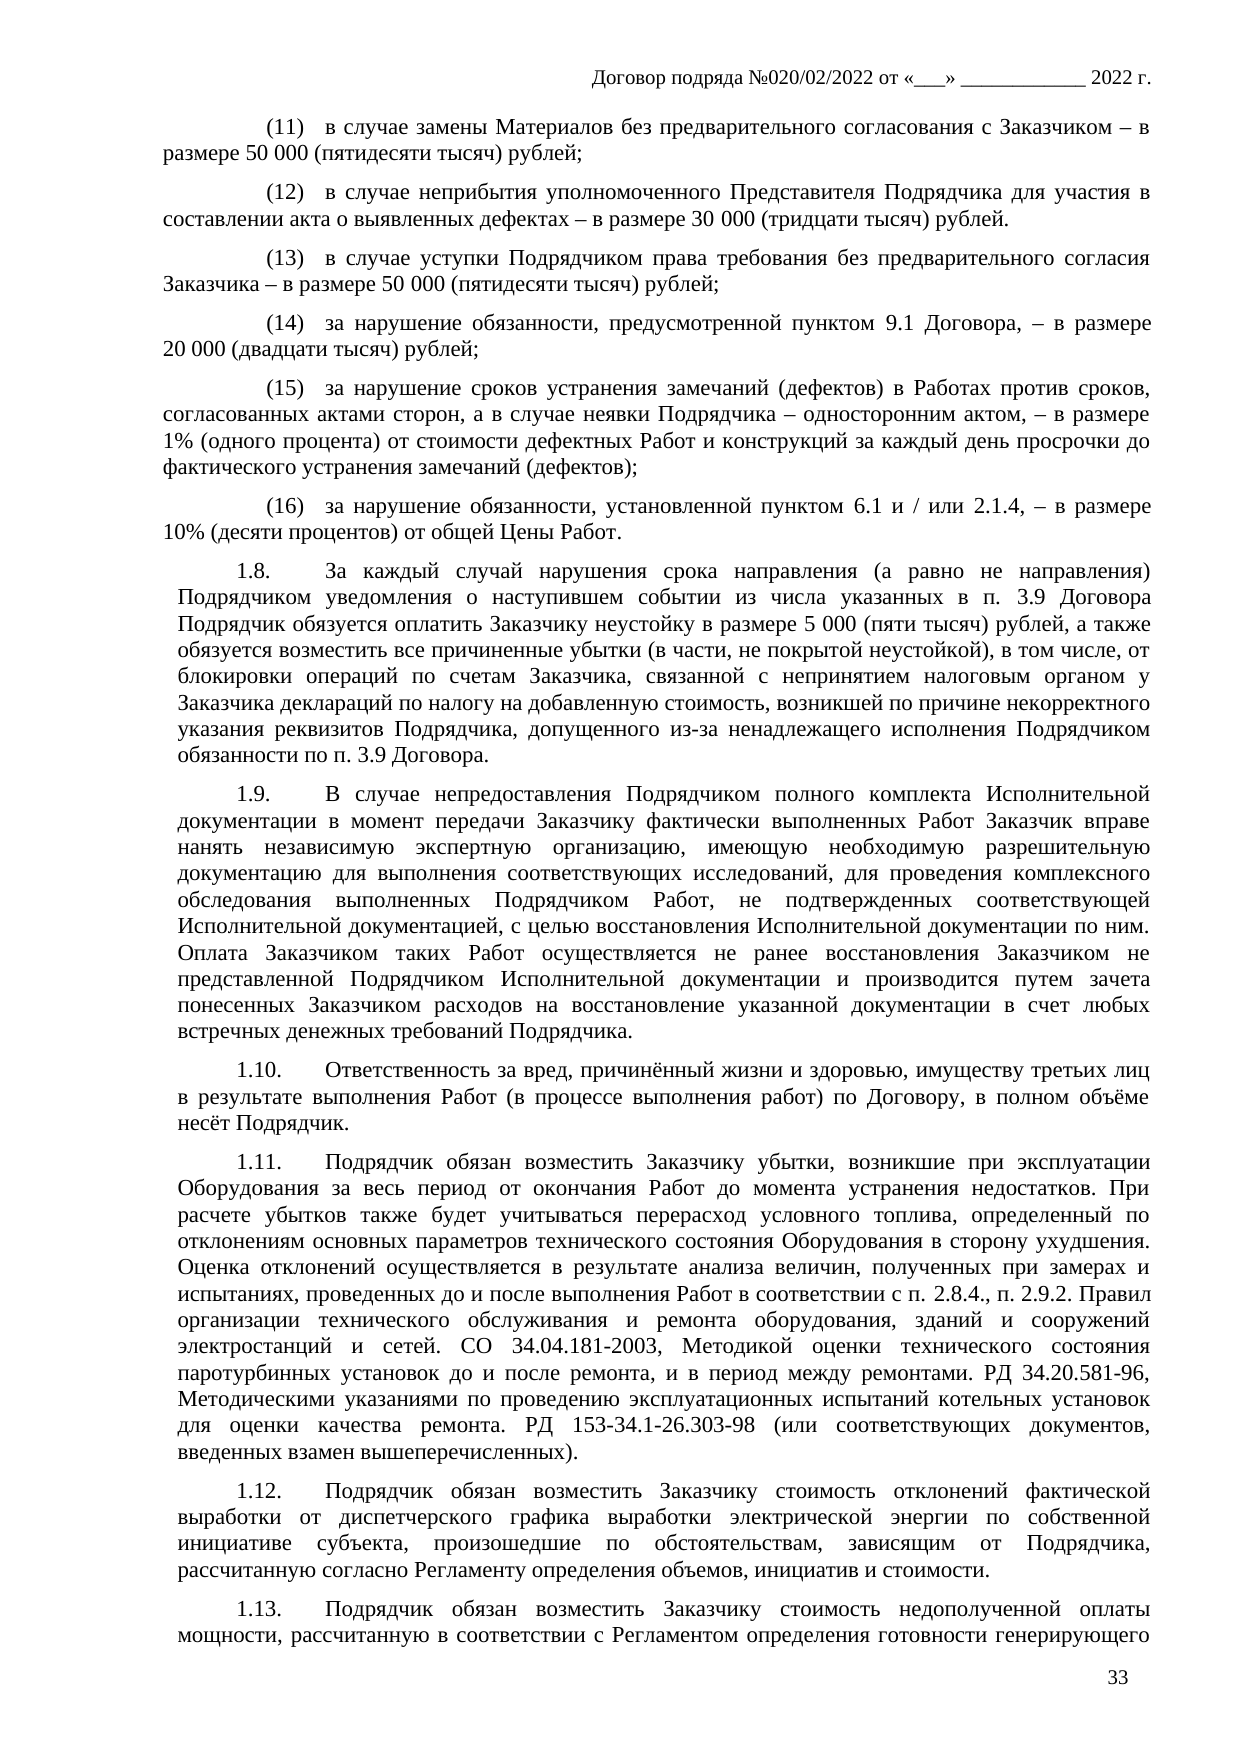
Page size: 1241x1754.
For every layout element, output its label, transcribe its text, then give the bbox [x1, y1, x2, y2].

text за нарушение сроков устранения замечаний (дефектов) в Работах против сроков, согласованных актами сторон, а в случае неявки Подрядчика – односторонним актом, – в размере 1% (одного процента) от стоимости дефектных Работ и конструкций за каждый день просрочки до фактического устранения замечаний (дефектов); [163, 374, 1152, 479]
text в случае неприбытия уполномоченного Представителя Подрядчика для участия в составлении акта о выявленных дефектах – в размере 30 000 (тридцати тысяч) рублей. [163, 178, 1152, 231]
text В случае непредоставления Подрядчиком полного комплекта Исполнительной документации в момент передачи Заказчику фактически выполненных Работ Заказчик вправе нанять независимую экспертную организацию, имеющую необходимую разрешительную документацию для выполнения соответствующих исследований, для проведения комплексного обследования выполненных Подрядчиком Работ, не подтвержденных соответствующей Исполнительной документацией, с целью восстановления Исполнительной документации по ним. Оплата Заказчиком таких Работ осуществляется не ранее восстановления Заказчиком не представленной Подрядчиком Исполнительной документации и производится путем зачета понесенных Заказчиком расходов на восстановление указанной документации в счет любых встречных денежных требований Подрядчика. [177, 780, 1152, 1044]
text Подрядчик обязан возместить Заказчику стоимость отклонений фактической выработки от диспетчерского графика выработки электрической энергии по собственной инициативе субъекта, произошедшие по обстоятельствам, зависящим от Подрядчика, рассчитанную согласно Регламенту определения объемов, инициатив и стоимости. [177, 1477, 1152, 1582]
text в случае уступки Подрядчиком права требования без предварительного согласия Заказчика – в размере 50 000 (пятидесяти тысяч) рублей; [163, 243, 1152, 296]
text Ответственность за вред, причинённый жизни и здоровью, имуществу третьих лиц в результате выполнения Работ (в процессе выполнения работ) по Договору, в полном объёме несёт Подрядчик. [177, 1056, 1152, 1136]
text За каждый случай нарушения срока направления (а равно не направления) Подрядчиком уведомления о наступившем событии из числа указанных в п. 37.9 Договора Подрядчик обязуется оплатить Заказчику неустойку в размере 5 000 (пяти тысяч) рублей, а также обязуется возместить все причиненные убытки (в части, не покрытой неустойкой), в том числе, от блокировки операций по счетам Заказчика, связанной с непринятием налоговым органом у Заказчика деклараций по налогу на добавленную стоимость, возникшей по причине некорректного указания реквизитов Подрядчика, допущенного из-за ненадлежащего исполнения Подрядчиком обязанности по п. 37.9 Договора. [177, 557, 1152, 768]
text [177, 1595, 1152, 1647]
text Подрядчик обязан возместить Заказчику убытки, возникшие при эксплуатации Оборудования за весь период от окончания Работ до момента устранения недостатков. При расчете убытков также будет учитываться перерасход условного топлива, определенный по отклонениям основных параметров технического состояния Оборудования в сторону ухудшения. Оценка отклонений осуществляется в результате анализа величин, полученных при замерах и испытаниях, проведенных до и после выполнения Работ в соответствии с п. 2.8.4., п. 2.9.2. Правил организации технического обслуживания и ремонта оборудования, зданий и сооружений электростанций и сетей. СО 34.04.181-2003, Методикой оценки технического состояния паротурбинных установок до и после ремонта, и в период между ремонтами. РД 34.20.581-96, Методическими указаниями по проведению эксплуатационных испытаний котельных установок для оценки качества ремонта. РД 153-34.1-26.303-98 (или соответствующих документов, введенных взамен вышеперечисленных). [177, 1148, 1152, 1464]
text в случае замены Материалов без предварительного согласования с Заказчиком – в размере 50 000 (пятидесяти тысяч) рублей; [163, 113, 1152, 166]
text за нарушение обязанности, предусмотренной пунктом 24.1 Договора, – в размере 20 000 (двадцати тысяч) рублей; [163, 309, 1152, 361]
text за нарушение обязанности, установленной пунктом 11.1 и / или 17.1.4, – в размере 10% (десяти процентов) от общей Цены Работ. [163, 492, 1152, 544]
